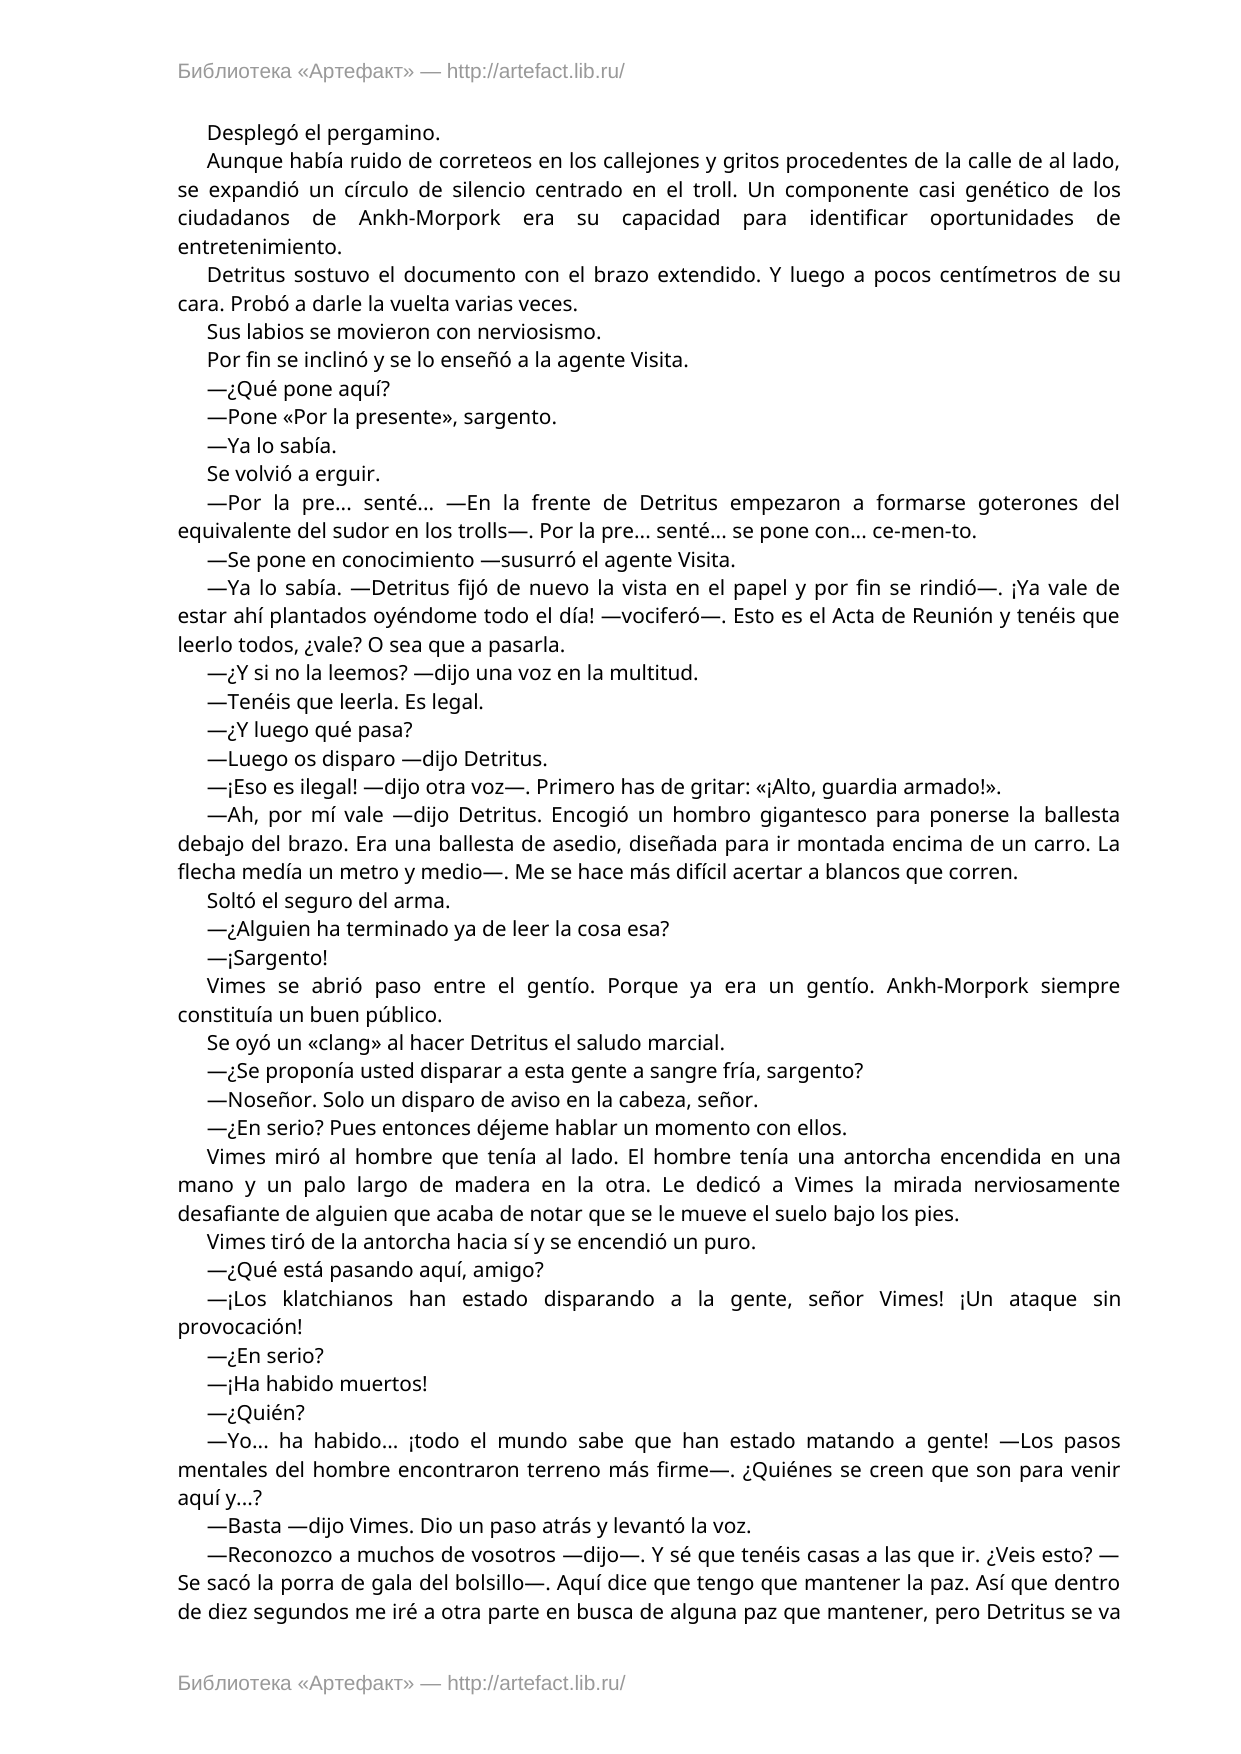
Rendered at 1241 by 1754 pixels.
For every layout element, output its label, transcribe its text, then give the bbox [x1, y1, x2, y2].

text Vimes se abrió paso entre el gentío. Porque ya era un gentío. Ankh-Morpork siempre constituía un buen público. [177, 971, 1122, 1028]
text —Se pone en conocimiento —susurró el agente Visita. [177, 545, 1122, 573]
text Desplegó el pergamino. [177, 118, 1122, 147]
text Soltó el seguro del arma. [177, 886, 1122, 914]
text —¡Eso es ilegal! —dijo otra voz—. Primero has de gritar: «¡Alto, guardia armado!». [177, 772, 1122, 801]
text —¿Y luego qué pasa? [177, 715, 1122, 744]
text —¿Quién? [177, 1398, 1122, 1426]
text Sus labios se movieron con nerviosismo. [177, 317, 1122, 346]
text —Pone «Por la presente», sargento. [177, 402, 1122, 431]
text Se volvió a erguir. [177, 459, 1122, 488]
text —¿Qué pone aquí? [177, 374, 1122, 402]
text —¿En serio? Pues entonces déjeme hablar un momento con ellos. [177, 1113, 1122, 1142]
text —¿En serio? [177, 1341, 1122, 1369]
text —¿Qué está pasando aquí, amigo? [177, 1256, 1122, 1284]
text —¡Ha habido muertos! [177, 1369, 1122, 1398]
text —Ya lo sabía. —Detritus fijó de nuevo la vista en el papel y por fin se rindió—. ¡Ya vale de estar ahí plantados oyéndome todo el día! —vociferó—. Esto es el Acta de Reunión y tenéis que leerlo todos, ¿vale? O sea que a pasarla. [177, 573, 1122, 658]
text —¿Alguien ha terminado ya de leer la cosa esa? [177, 914, 1122, 943]
text —Ya lo sabía. [177, 431, 1122, 459]
text Aunque había ruido de correteos en los callejones y gritos procedentes de la calle de al lado, se expandió un círculo de silencio centrado en el troll. Un componente casi genético de los ciudadanos de Ankh-Morpork era su capacidad para identificar oportunidades de entretenimiento. [177, 147, 1122, 260]
text —Por la pre... senté... —En la frente de Detritus empezaron a formarse goterones del equivalente del sudor en los trolls—. Por la pre... senté... se pone con... ce-men-to. [177, 488, 1122, 545]
text —Noseñor. Solo un disparo de aviso en la cabeza, señor. [177, 1085, 1122, 1113]
text Vimes tiró de la antorcha hacia sí y se encendió un puro. [177, 1227, 1122, 1256]
text —Yo... ha habido... ¡todo el mundo sabe que han estado matando a gente! —Los pasos mentales del hombre encontraron terreno más firme—. ¿Quiénes se creen que son para venir aquí y...? [177, 1426, 1122, 1512]
text —Basta —dijo Vimes. Dio un paso atrás y levantó la voz. [177, 1512, 1122, 1540]
text —¡Los klatchianos han estado disparando a la gente, señor Vimes! ¡Un ataque sin provocación! [177, 1284, 1122, 1341]
text Detritus sostuvo el documento con el brazo extendido. Y luego a pocos centímetros de su cara. Probó a darle la vuelta varias veces. [177, 260, 1122, 317]
text Se oyó un «clang» al hacer Detritus el saludo marcial. [177, 1028, 1122, 1057]
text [177, 1540, 1122, 1625]
text —¿Y si no la leemos? —dijo una voz en la multitud. [177, 658, 1122, 687]
text —¡Sargento! [177, 943, 1122, 971]
text —Ah, por mí vale —dijo Detritus. Encogió un hombro gigantesco para ponerse la ballesta debajo del brazo. Era una ballesta de asedio, diseñada para ir montada encima de un carro. La flecha medía un metro y medio—. Me se hace más difícil acertar a blancos que corren. [177, 801, 1122, 886]
text —Luego os disparo —dijo Detritus. [177, 744, 1122, 772]
text —Tenéis que leerla. Es legal. [177, 687, 1122, 715]
text Por fin se inclinó y se lo enseñó a la agente Visita. [177, 346, 1122, 374]
text Vimes miró al hombre que tenía al lado. El hombre tenía una antorcha encendida en una mano y un palo largo de madera en la otra. Le dedicó a Vimes la mirada nerviosamente desafiante de alguien que acaba de notar que se le mueve el suelo bajo los pies. [177, 1142, 1122, 1227]
text —¿Se proponía usted disparar a esta gente a sangre fría, sargento? [177, 1057, 1122, 1085]
